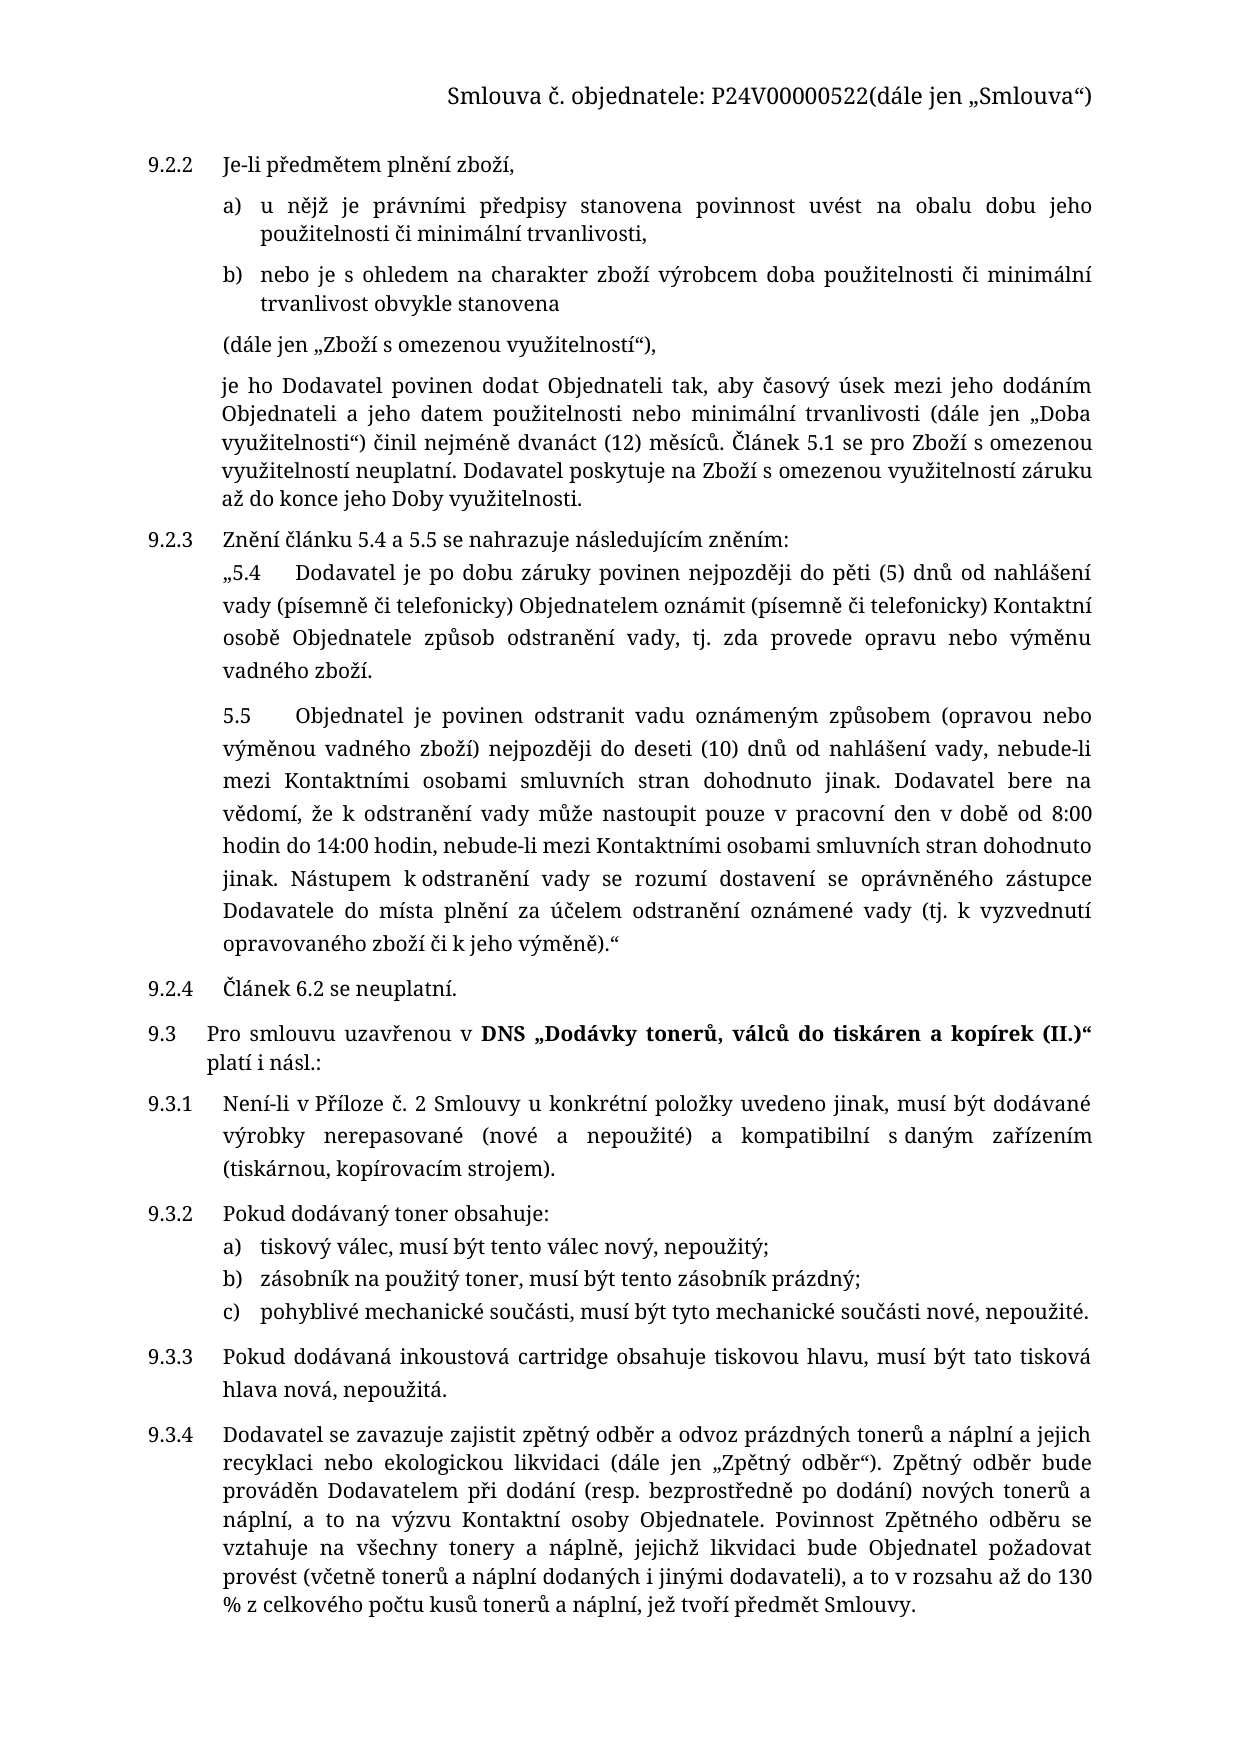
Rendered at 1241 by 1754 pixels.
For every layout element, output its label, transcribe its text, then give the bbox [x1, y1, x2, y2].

list tiskový válec, musí být tento válec nový, nepoužitý; [223, 1232, 1093, 1260]
list 5.5 Objednatel je povinen odstranit vadu oznámeným způsobem (opravou nebo výměnou vadného zboží) nejpozději do deseti (10) dnů od nahlášení vady, nebude-li mezi Kontaktními osobami smluvních stran dohodnuto jinak. Dodavatel bere na vědomí, že k odstranění vady může nastoupit pouze v pracovní den v době od 8:00 hodin do 14:00 hodin, nebude-li mezi Kontaktními osobami smluvních stran dohodnuto jinak. Nástupem k odstranění vady se rozumí dostavení se oprávněného zástupce Dodavatele do místa plnění za účelem odstranění oznámené vady (tj. k vyzvednutí opravovaného zboží či k jeho výměně).“ [223, 701, 1093, 958]
list Článek 6.2 se neuplatní. [148, 974, 1093, 1003]
list Pokud dodávaný toner obsahuje: [148, 1199, 1093, 1228]
text je ho Dodavatel povinen dodat Objednateli tak, aby časový úsek mezi jeho dodáním Objednateli a jeho datem použitelnosti nebo minimální trvanlivosti (dále jen „Doba využitelnosti“) činil nejméně dvanáct (12) měsíců. Článek 5.1 se pro Zboží s omezenou využitelností neuplatní. Dodavatel poskytuje na Zboží s omezenou využitelností záruku až do konce jeho Doby využitelnosti. [221, 371, 1093, 513]
list Je-li předmětem plnění zboží, [148, 150, 1093, 179]
list pohyblivé mechanické součásti, musí být tyto mechanické součásti nové, nepoužité. [223, 1297, 1093, 1325]
list Znění článku 5.4 a 5.5 se nahrazuje následujícím zněním: [148, 526, 1093, 554]
list Dodavatel se zavazuje zajistit zpětný odběr a odvoz prázdných tonerů a náplní a jejich recyklaci nebo ekologickou likvidaci (dále jen „Zpětný odběr“). Zpětný odběr bude prováděn Dodavatelem při dodání (resp. bezprostředně po dodání) nových tonerů a náplní, a to na výzvu Kontaktní osoby Objednatele. Povinnost Zpětného odběru se vztahuje na všechny tonery a náplně, jejichž likvidaci bude Objednatel požadovat provést (včetně tonerů a náplní dodaných i jinými dodavateli), a to v rozsahu až do 130 % z celkového počtu kusů tonerů a náplní, jež tvoří předmět Smlouvy. [148, 1420, 1093, 1619]
list nebo je s ohledem na charakter zboží výrobcem doba použitelnosti či minimální trvanlivost obvykle stanovena [223, 261, 1093, 317]
list u nějž je právními předpisy stanovena povinnost uvést na obalu dobu jeho použitelnosti či minimální trvanlivosti, [223, 191, 1093, 248]
list Není-li v Příloze č. 2 Smlouvy u konkrétní položky uvedeno jinak, musí být dodávané výrobky nerepasované (nové a nepoužité) a kompatibilní s daným zařízením (tiskárnou, kopírovacím strojem). [148, 1089, 1093, 1182]
list zásobník na použitý toner, musí být tento zásobník prázdný; [223, 1264, 1093, 1293]
list „5.4 Dodavatel je po dobu záruky povinen nejpozději do pěti (5) dnů od nahlášení vady (písemně či telefonicky) Objednatelem oznámit (písemně či telefonicky) Kontaktní osobě Objednatele způsob odstranění vady, tj. zda provede opravu nebo výměnu vadného zboží. [223, 558, 1093, 684]
text (dále jen „Zboží s omezenou využitelností“), [223, 330, 1093, 358]
list Pro smlouvu uzavřenou v DNS „Dodávky tonerů, válců do tiskáren a kopírek (II.)“ platí i násl.: [148, 1019, 1093, 1076]
list Pokud dodávaná inkoustová cartridge obsahuje tiskovou hlavu, musí být tato tisková hlava nová, nepoužitá. [148, 1342, 1093, 1403]
